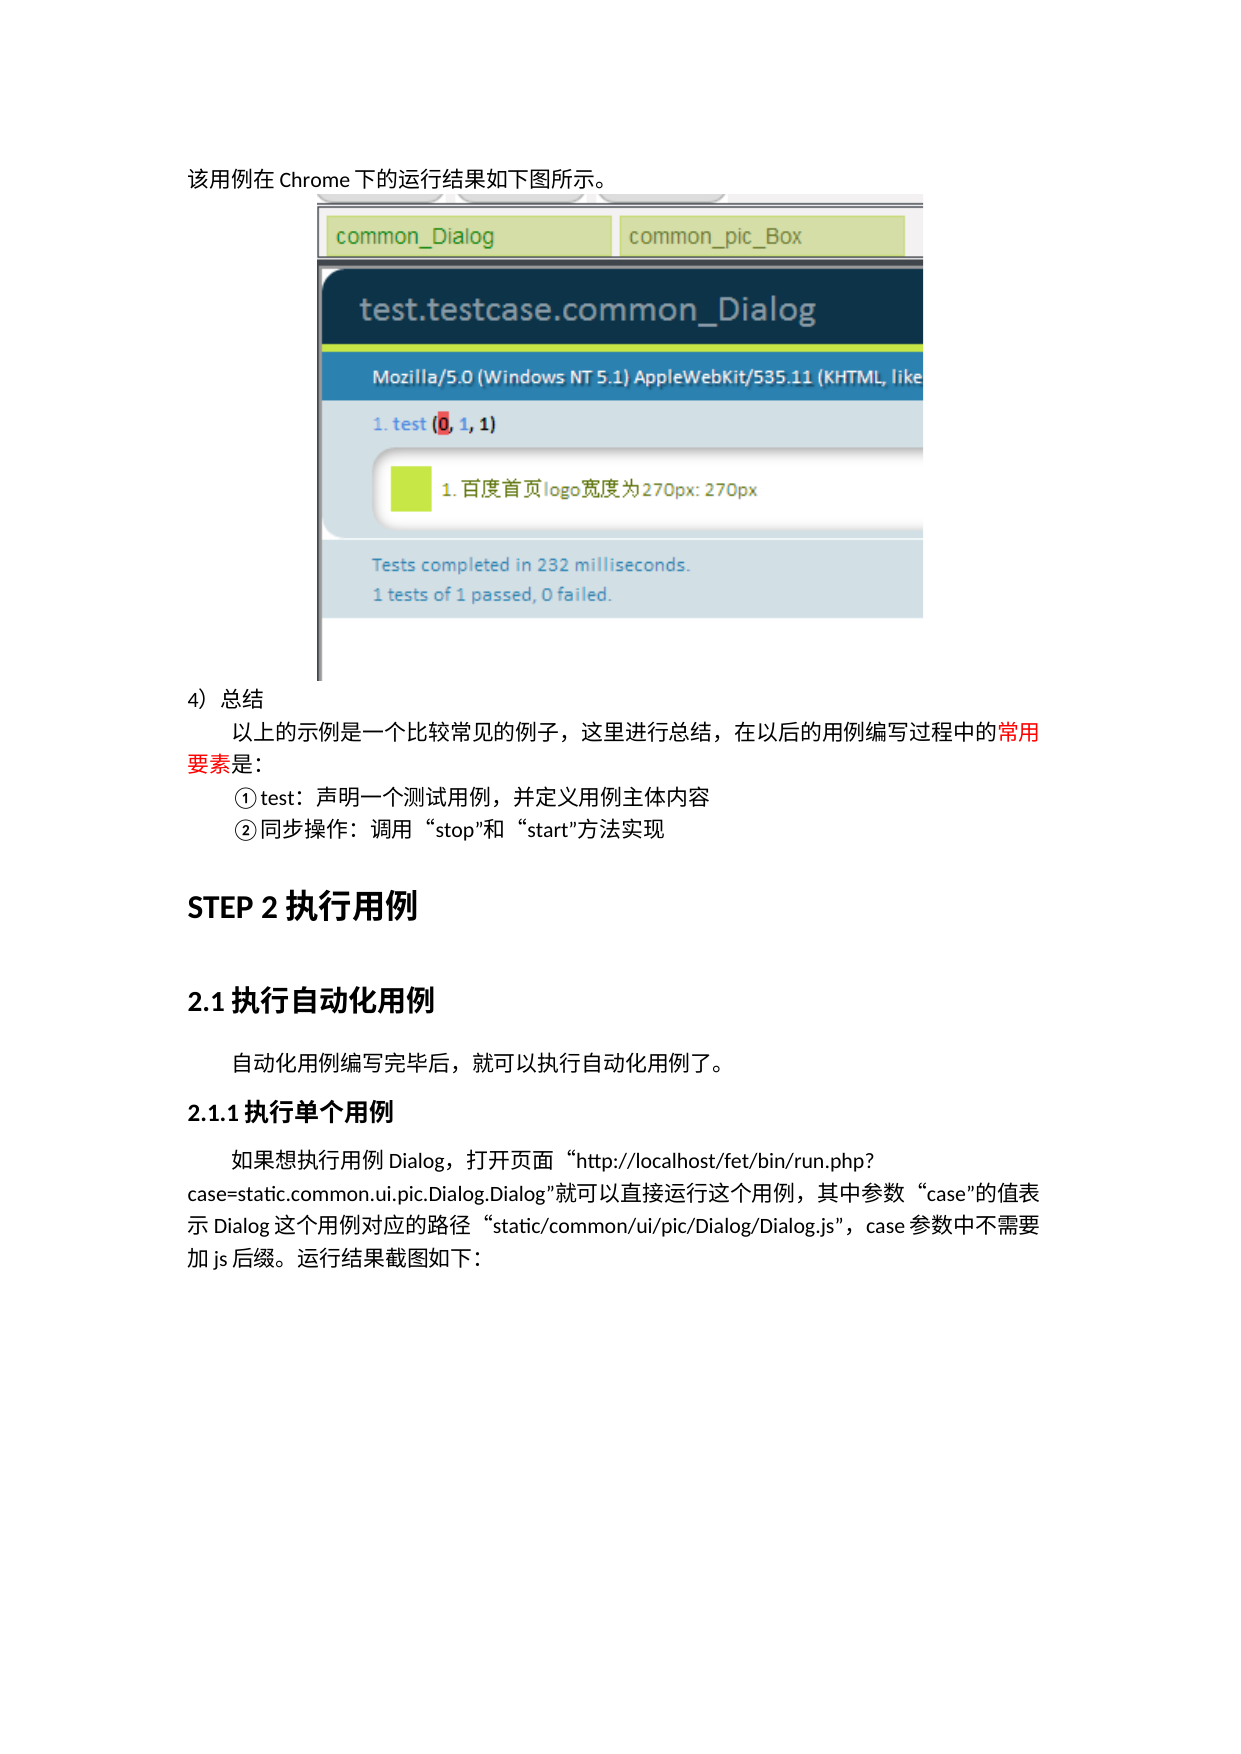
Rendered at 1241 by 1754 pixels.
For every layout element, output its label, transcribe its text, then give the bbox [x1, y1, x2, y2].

text 如果想执行用例Dialog，打开页面“http://localhost/fet/bin/run.php?case=static.common.ui.pic.Dialog.Dialog”就可以直接运行这个用例，其中参数“case”的值表示Dialog这个用例对应的路径“static/common/ui/pic/Dialog/Dialog.js”，case参数中不需要加js后缀。运行结果截图如下： [187, 1143, 1053, 1273]
text 自动化用例编写完毕后，就可以执行自动化用例了。 [187, 1045, 1053, 1078]
subtitle STEP 2 执行用例 [187, 872, 1053, 937]
text 该用例在Chrome下的运行结果如下图所示。 [187, 162, 1053, 194]
text ②同步操作：调用“stop”和“start”方法实现 [187, 812, 1053, 844]
text ①test：声明一个测试用例，并定义用例主体内容 [187, 779, 1053, 812]
picture [317, 194, 924, 681]
subtitle 2.1 执行自动化用例 [187, 966, 1053, 1031]
text 以上的示例是一个比较常见的例子，这里进行总结，在以后的用例编写过程中的常用要素是： [187, 714, 1053, 779]
text 2.1.1 执行单个用例 [187, 1078, 1053, 1143]
text 4）总结 [187, 682, 1053, 714]
